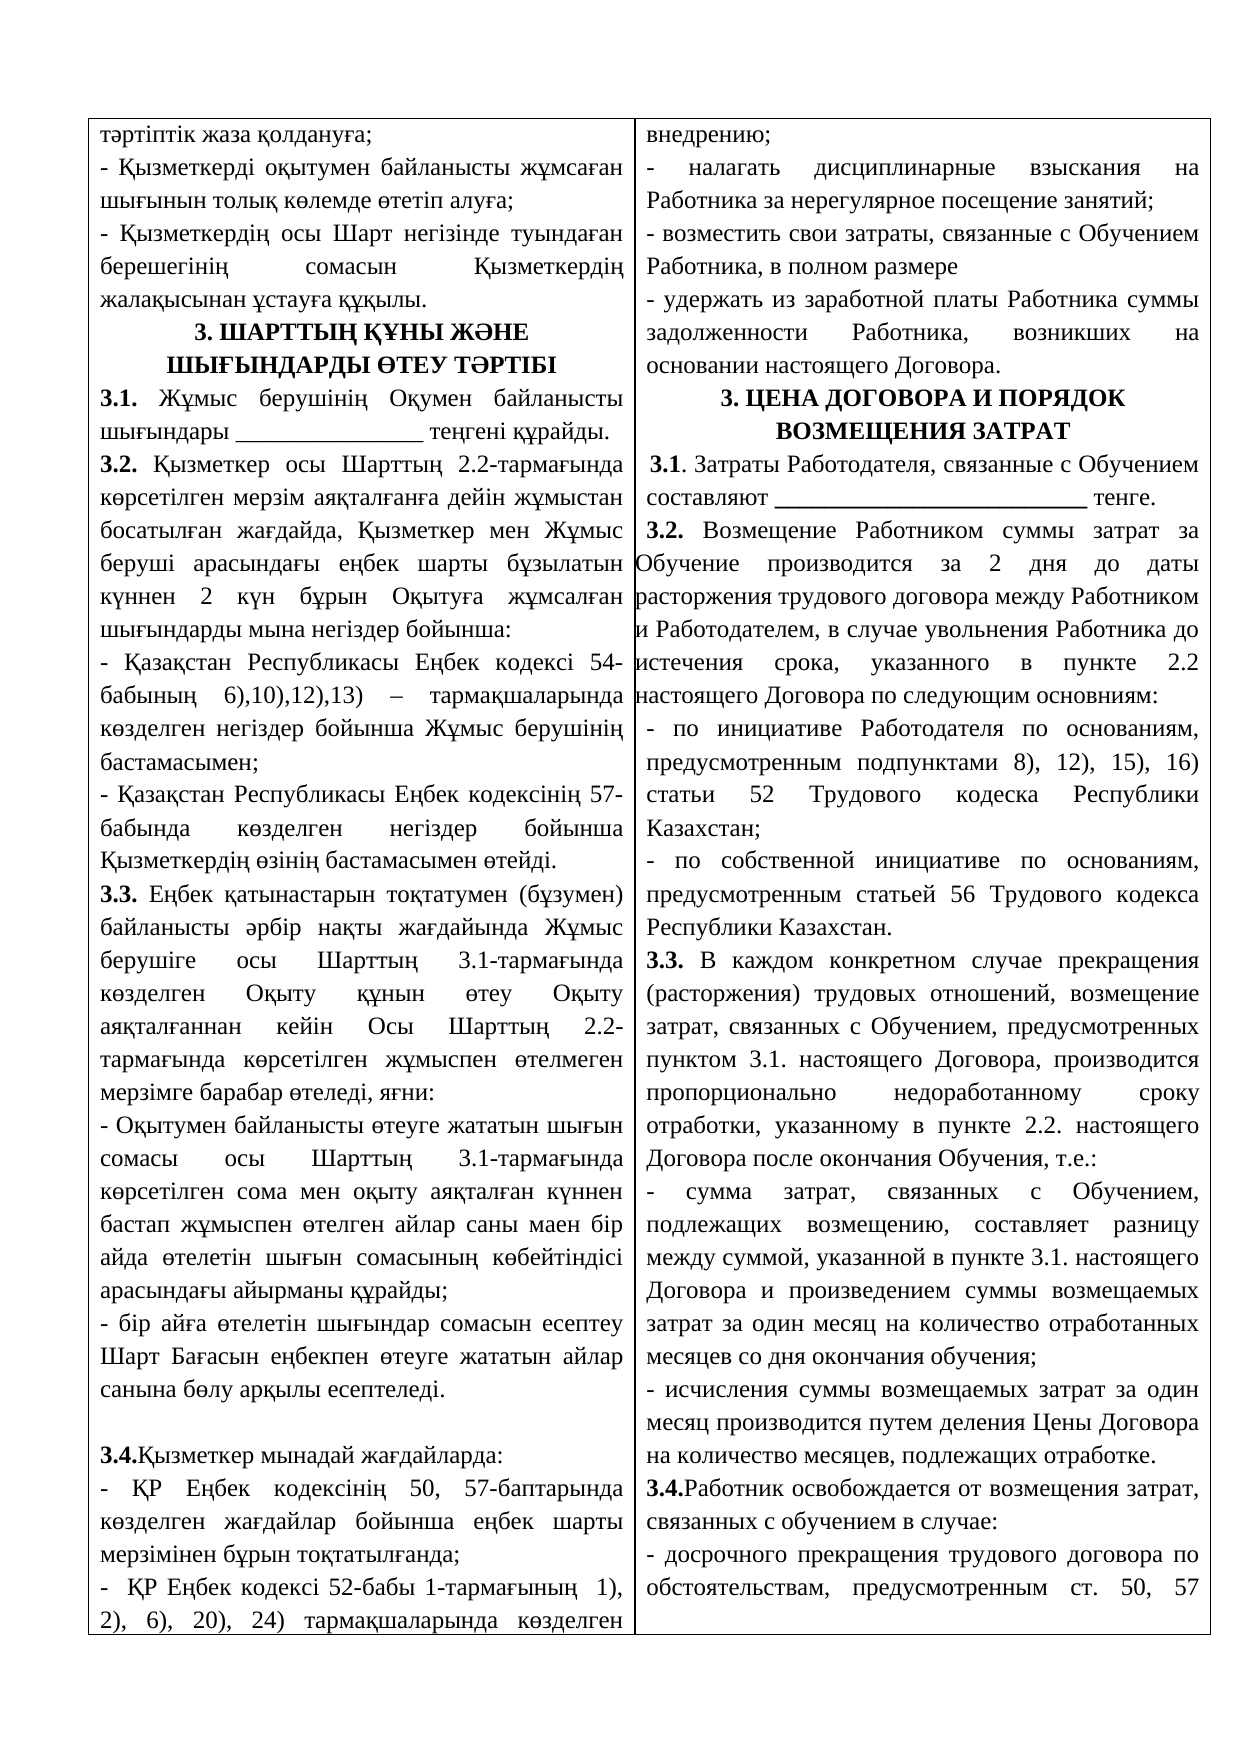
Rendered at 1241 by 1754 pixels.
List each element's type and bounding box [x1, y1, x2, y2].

table_cell [89, 119, 634, 1634]
table_cell [636, 119, 1210, 1634]
